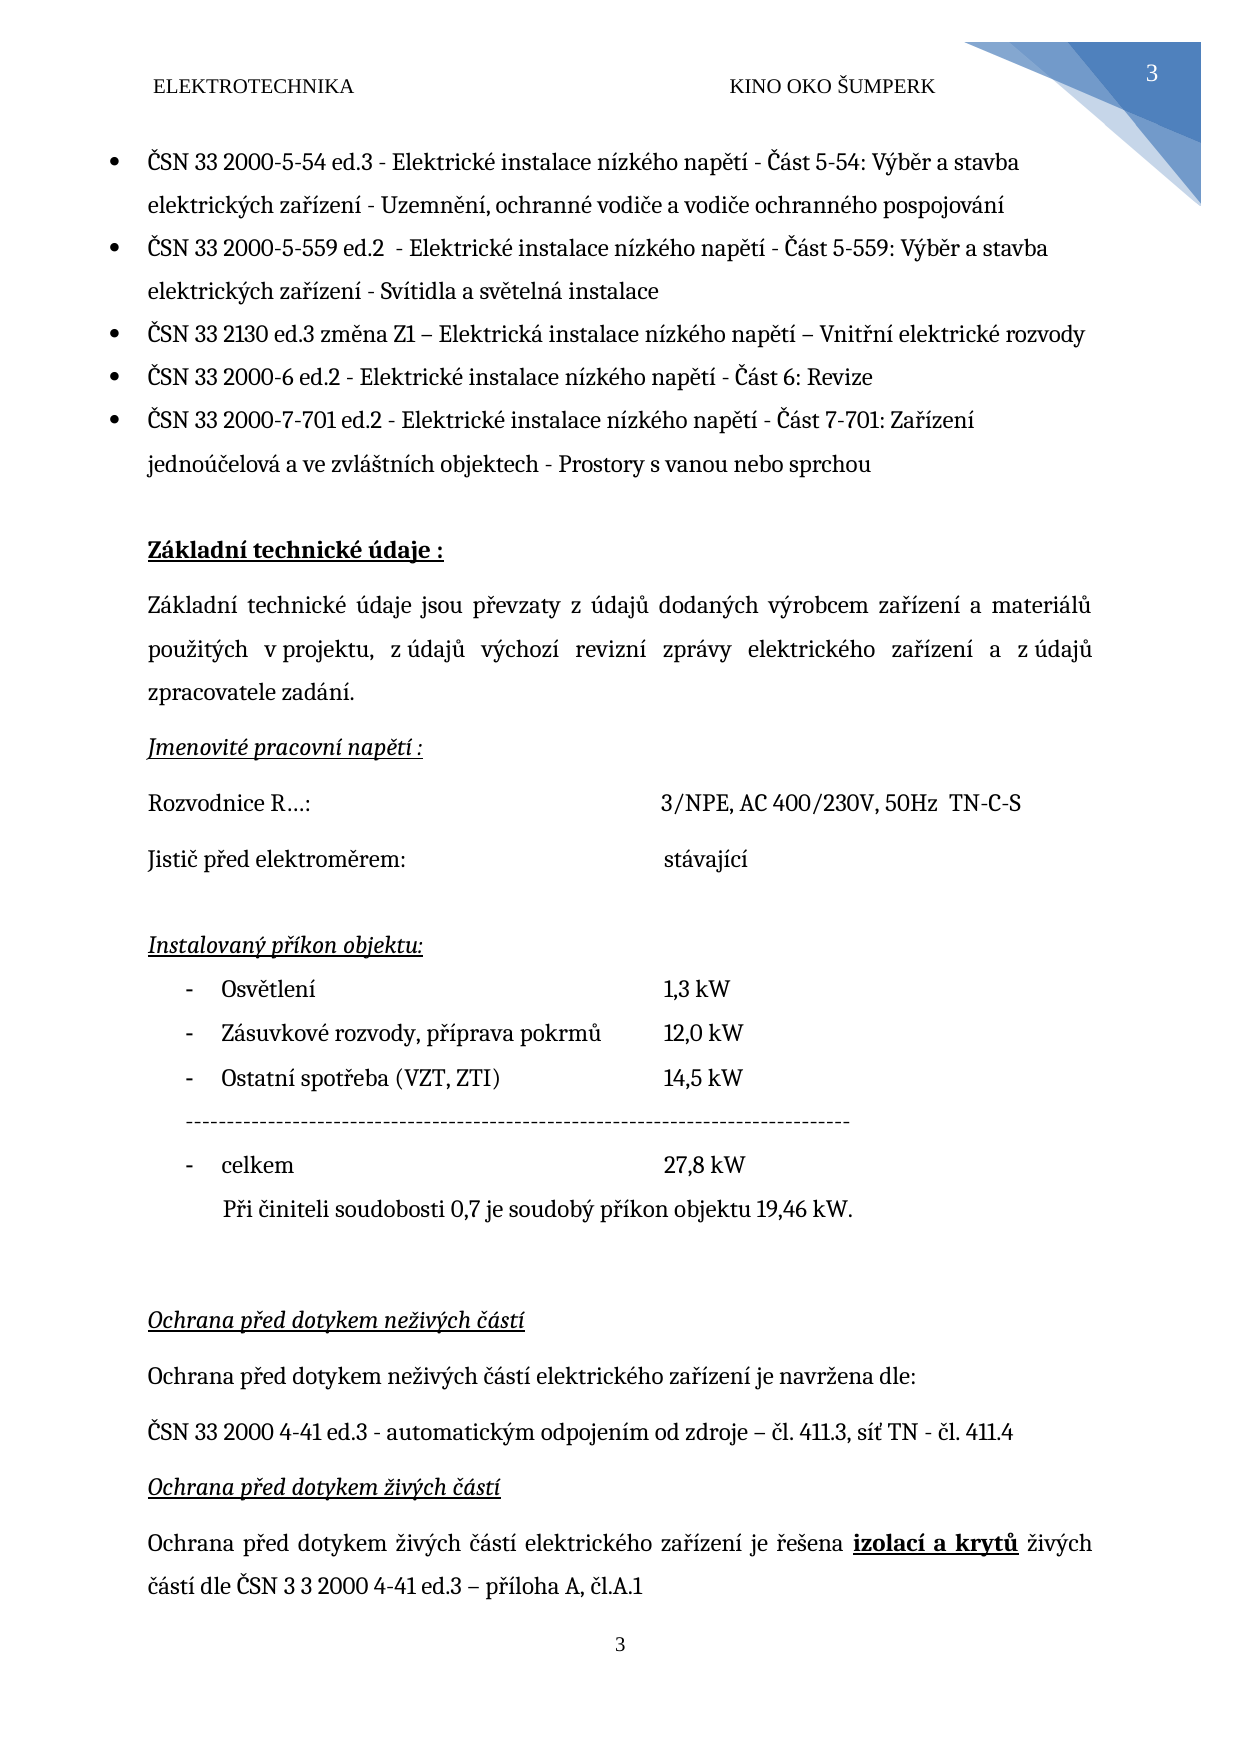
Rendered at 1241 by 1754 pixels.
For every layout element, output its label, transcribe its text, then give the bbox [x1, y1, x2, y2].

list Ostatní spotřeba (VZT, ZTI) 14,5 kW [185, 1063, 1093, 1092]
text Ochrana před dotykem živých částí [148, 1473, 1093, 1502]
list ČSN 33 2000-5-54 ed.3 - Elektrické instalace nízkého napětí - Část 5-54: Výběr a stavba elektrických zařízení - Uzemnění, ochranné vodiče a vodiče ochranného pospojování [110, 148, 1093, 219]
text ČSN 33 2000 4-41 ed.3 - automatickým odpojením od zdroje – čl. 411.3, síť TN - čl. 411.4 [148, 1417, 1093, 1446]
text Ochrana před dotykem živých částí elektrického zařízení je řešena izolací a krytů živých částí dle ČSN 3 3 2000 4-41 ed.3 – příloha A, čl.A.1 [148, 1529, 1093, 1601]
text Instalovaný příkon objektu: [148, 931, 1093, 959]
text Ochrana před dotykem neživých částí [148, 1306, 1093, 1335]
list ČSN 33 2000-5-559 ed.2 - Elektrické instalace nízkého napětí - Část 5-559: Výběr a stavba elektrických zařízení - Svítidla a světelná instalace [110, 234, 1093, 306]
text Jmenovité pracovní napětí : [148, 733, 1093, 762]
text Základní technické údaje : [148, 536, 1093, 564]
list ČSN 33 2130 ed.3 změna Z1 – Elektrická instalace nízkého napětí – Vnitřní elektrické rozvody [110, 320, 1093, 349]
text Jistič před elektroměrem: stávající [148, 844, 1093, 873]
text Základní technické údaje jsou převzaty z údajů dodaných výrobcem zařízení a materiálů použitých v projektu, z údajů výchozí revizní zprávy elektrického zařízení a z údajů zpracovatele zadání. [148, 591, 1093, 706]
picture [963, 42, 1201, 206]
text Rozvodnice R…: 3/NPE, AC 400/230V, 50Hz TN-C-S [148, 789, 1093, 818]
list ČSN 33 2000-6 ed.2 - Elektrické instalace nízkého napětí - Část 6: Revize [110, 363, 1093, 392]
list Zásuvkové rozvody, příprava pokrmů 12,0 kW [185, 1018, 1093, 1048]
text Při činiteli soudobosti 0,7 je soudobý příkon objektu 19,46 kW. [223, 1195, 1093, 1224]
text --------------------------------------------------------------------------------- [185, 1107, 1093, 1136]
list ČSN 33 2000-7-701 ed.2 - Elektrické instalace nízkého napětí - Část 7-701: Zařízení jednoúčelová a ve zvláštních objektech - Prostory s vanou nebo sprchou [110, 406, 1093, 478]
list celkem 27,8 kW [185, 1150, 1093, 1180]
list Osvětlení 1,3 kW [185, 974, 1093, 1003]
text Ochrana před dotykem neživých částí elektrického zařízení je navržena dle: [148, 1362, 1093, 1391]
